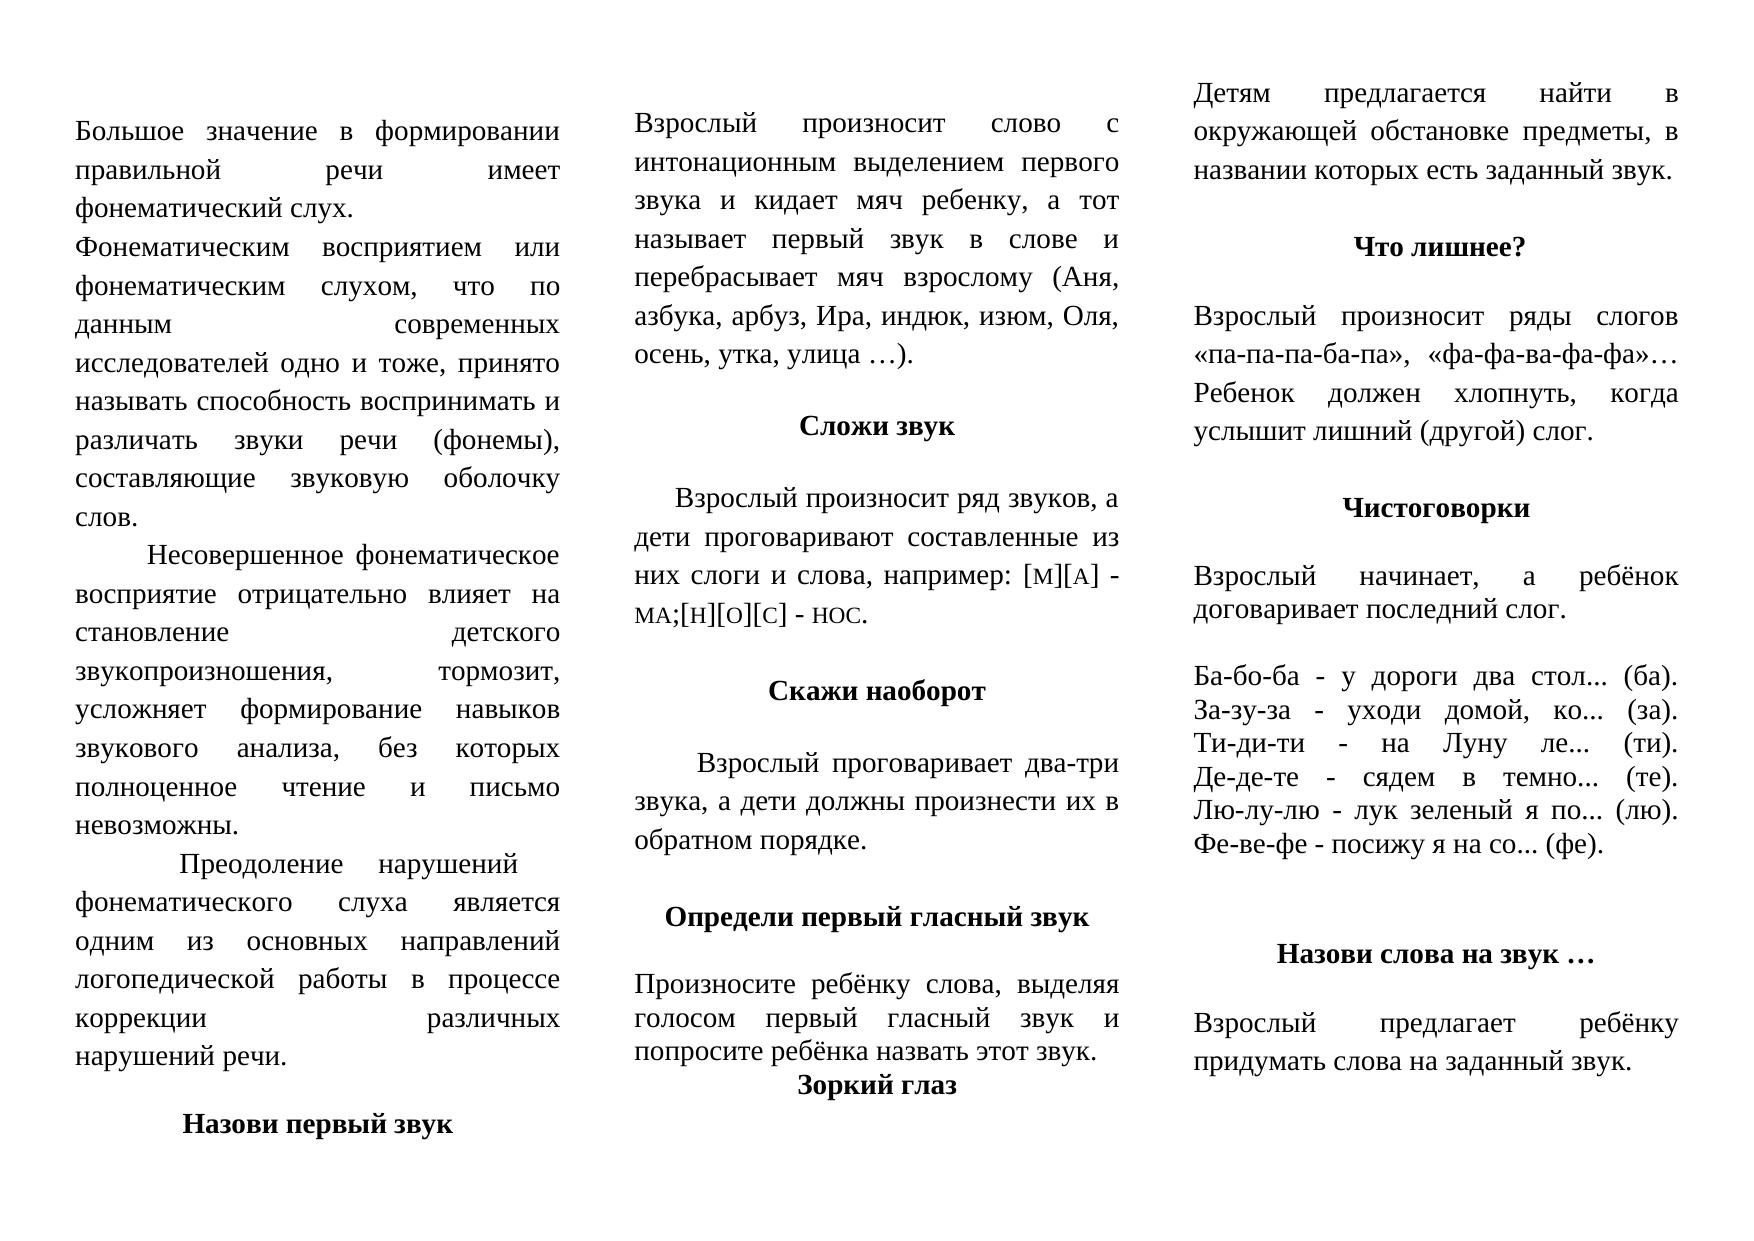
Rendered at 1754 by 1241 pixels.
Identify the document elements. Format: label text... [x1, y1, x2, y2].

text Ба-бо-ба - у дороги два стол... (ба). За-зу-за - уходи домой, ко... (за). Ти-ди-ти - на Луну ле... (ти). Де-де-те - сядем в темно... (те). Лю-лу-лю - лук зеленый я по... (лю). Фе-ве-фе - посижу я на со... (фе). [1193, 625, 1679, 859]
text Скажи наоборот [634, 673, 1119, 706]
text Произносите ребёнку слова, выделяя голосом первый гласный звук и попросите ребёнка назвать этот звук. [634, 966, 1119, 1067]
text Взрослый произносит ряды слогов «па-па-па-ба-па», «фа-фа-ва-фа-фа»… Ребенок должен хлопнуть, когда услышит лишний (другой) слог. [1193, 298, 1679, 447]
text Преодоление нарушений фонематического слуха является одним из основных направлений логопедической работы в процессе коррекции различных нарушений речи. [75, 846, 560, 1072]
text Детям предлагается найти в окружающей обстановке предметы, в названии которых есть заданный звук. [1193, 75, 1679, 186]
text Сложи звук [634, 408, 1119, 442]
text Чистоговорки [1193, 491, 1679, 524]
text Взрослый произносит слово с интонационным выделением первого звука и кидает мяч ребенку, а тот называет первый звук в слове и перебрасывает мяч взрослому (Аня, азбука, арбуз, Ира, индюк, изюм, Оля, осень, утка, улица …). [634, 105, 1119, 370]
text Взрослый проговаривает два-три звука, а дети должны произнести их в обратном порядке. [634, 706, 1119, 856]
text Взрослый произносит ряд звуков, а дети проговаривают составленные из них слоги и слова, например: [м][а] - ма;[н][о][с] - нос. [634, 442, 1119, 629]
text Несовершенное фонематическое восприятие отрицательно влияет на становление детского звукопроизношения, тормозит, усложняет формирование навыков звукового анализа, без которых полноценное чтение и письмо невозможны. [75, 537, 560, 841]
text Фонематическим восприятием или фонематическим слухом, что по данным современных исследователей одно и тоже, принято называть способность воспринимать и различать звуки речи (фонемы), составляющие звуковую оболочку слов. [75, 229, 560, 532]
text Взрослый предлагает ребёнку придумать слова на заданный звук. [1193, 1005, 1679, 1077]
text Назови первый звук [75, 1106, 560, 1139]
text Назови слова на звук … [1193, 936, 1679, 970]
text Зоркий глаз [634, 1067, 1119, 1100]
text Большое значение в формировании правильной речи имеет фонематический слух. [75, 113, 560, 224]
text Определи первый гласный звук [634, 899, 1119, 933]
text Что лишнее? [1193, 229, 1679, 263]
text Взрослый начинает, а ребёнок договаривает последний слог. [1193, 558, 1679, 625]
